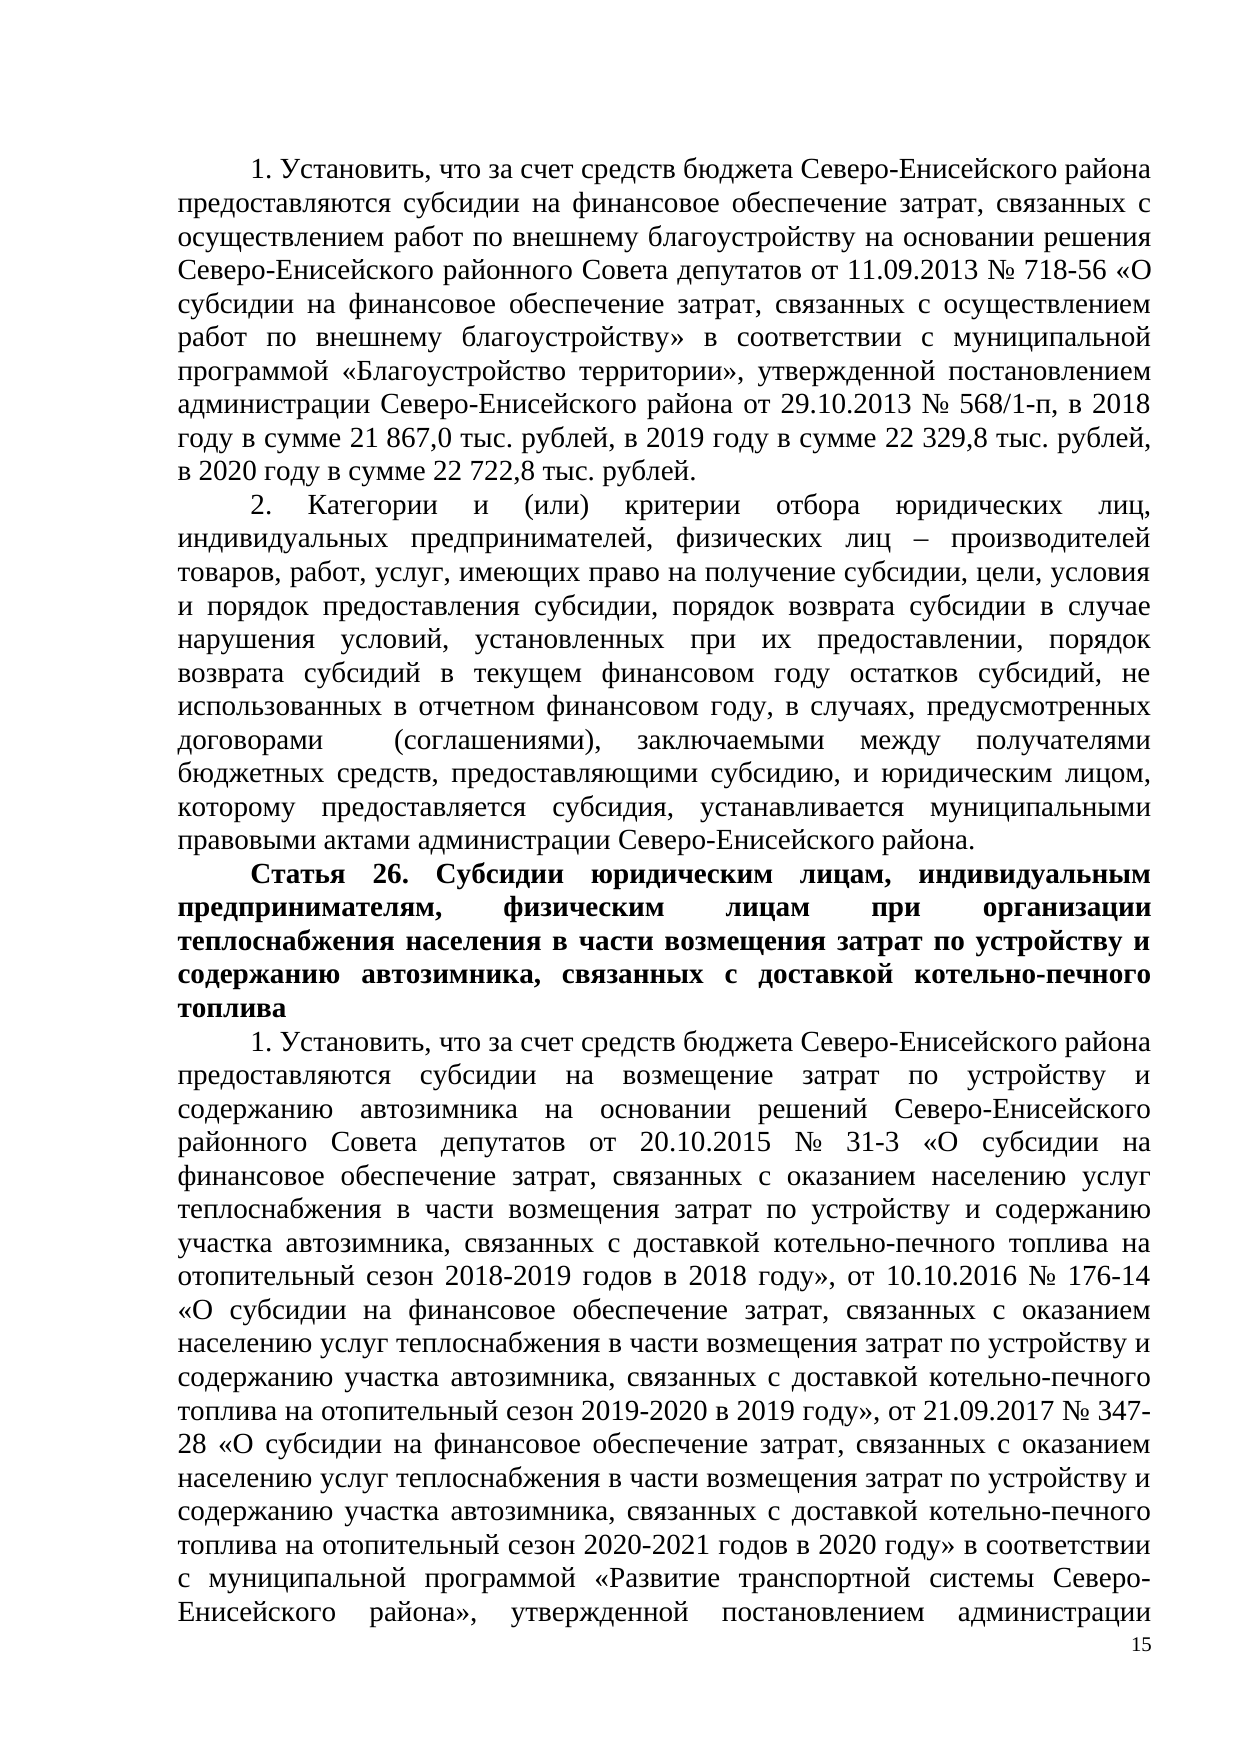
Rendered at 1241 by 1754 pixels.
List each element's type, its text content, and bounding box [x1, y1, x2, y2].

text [177, 1024, 1152, 1627]
text 1. Установить, что за счет средств бюджета Северо-Енисейского района предоставляются субсидии на финансовое обеспечение затрат, связанных с осуществлением работ по внешнему благоустройству на основании решения Северо-Енисейского районного Совета депутатов от 11.09.2013 № 718-56 «О субсидии на финансовое обеспечение затрат, связанных с осуществлением работ по внешнему благоустройству» в соответствии с муниципальной программой «Благоустройство территории», утвержденной постановлением администрации Северо-Енисейского района от 29.10.2013 № 568/1-п, в 2018 году в сумме 21 867,0 тыс. рублей, в 2019 году в сумме 22 329,8 тыс. рублей, в 2020 году в сумме 22 722,8 тыс. рублей. [177, 152, 1152, 487]
text Статья 26. Субсидии юридическим лицам, индивидуальным предпринимателям, физическим лицам при организации теплоснабжения населения в части возмещения затрат по устройству и содержанию автозимника, связанных с доставкой котельно-печного топлива [177, 856, 1152, 1024]
